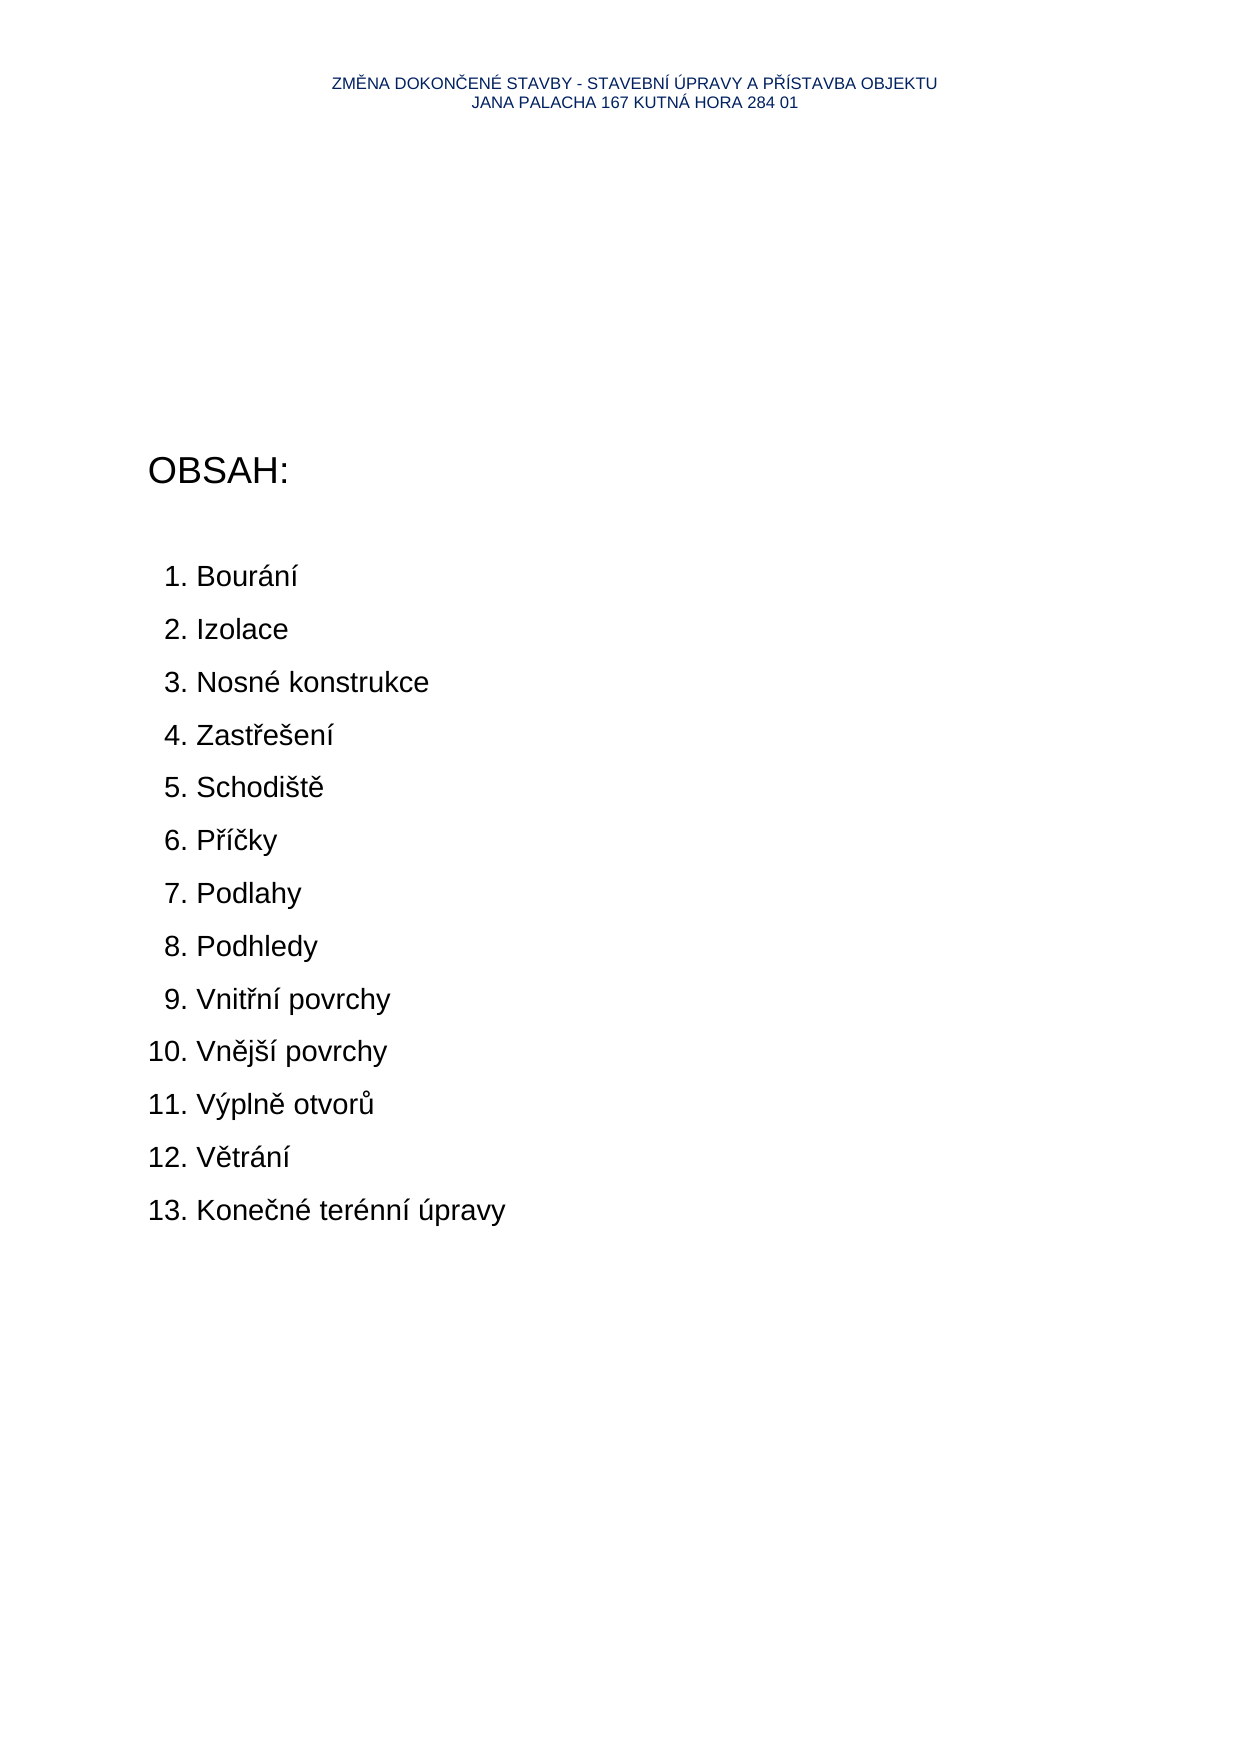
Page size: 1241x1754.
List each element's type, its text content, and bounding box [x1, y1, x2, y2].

text 1. Bourání [148, 559, 1122, 593]
text 5. Schodiště [148, 770, 1122, 804]
text OBSAH: [148, 448, 1122, 491]
text 13. Konečné terénní úpravy [148, 1193, 1122, 1226]
text 2. Izolace [148, 612, 1122, 646]
text 4. Zastřešení [148, 718, 1122, 751]
text 3. Nosné konstrukce [148, 665, 1122, 698]
text 10. Vnější povrchy [148, 1034, 1122, 1068]
text 11. Výplně otvorů [148, 1087, 1122, 1121]
text 6. Příčky [148, 823, 1122, 857]
text 9. Vnitřní povrchy [148, 982, 1122, 1015]
text 12. Větrání [148, 1140, 1122, 1174]
text 8. Podhledy [148, 929, 1122, 962]
text 7. Podlahy [148, 876, 1122, 909]
